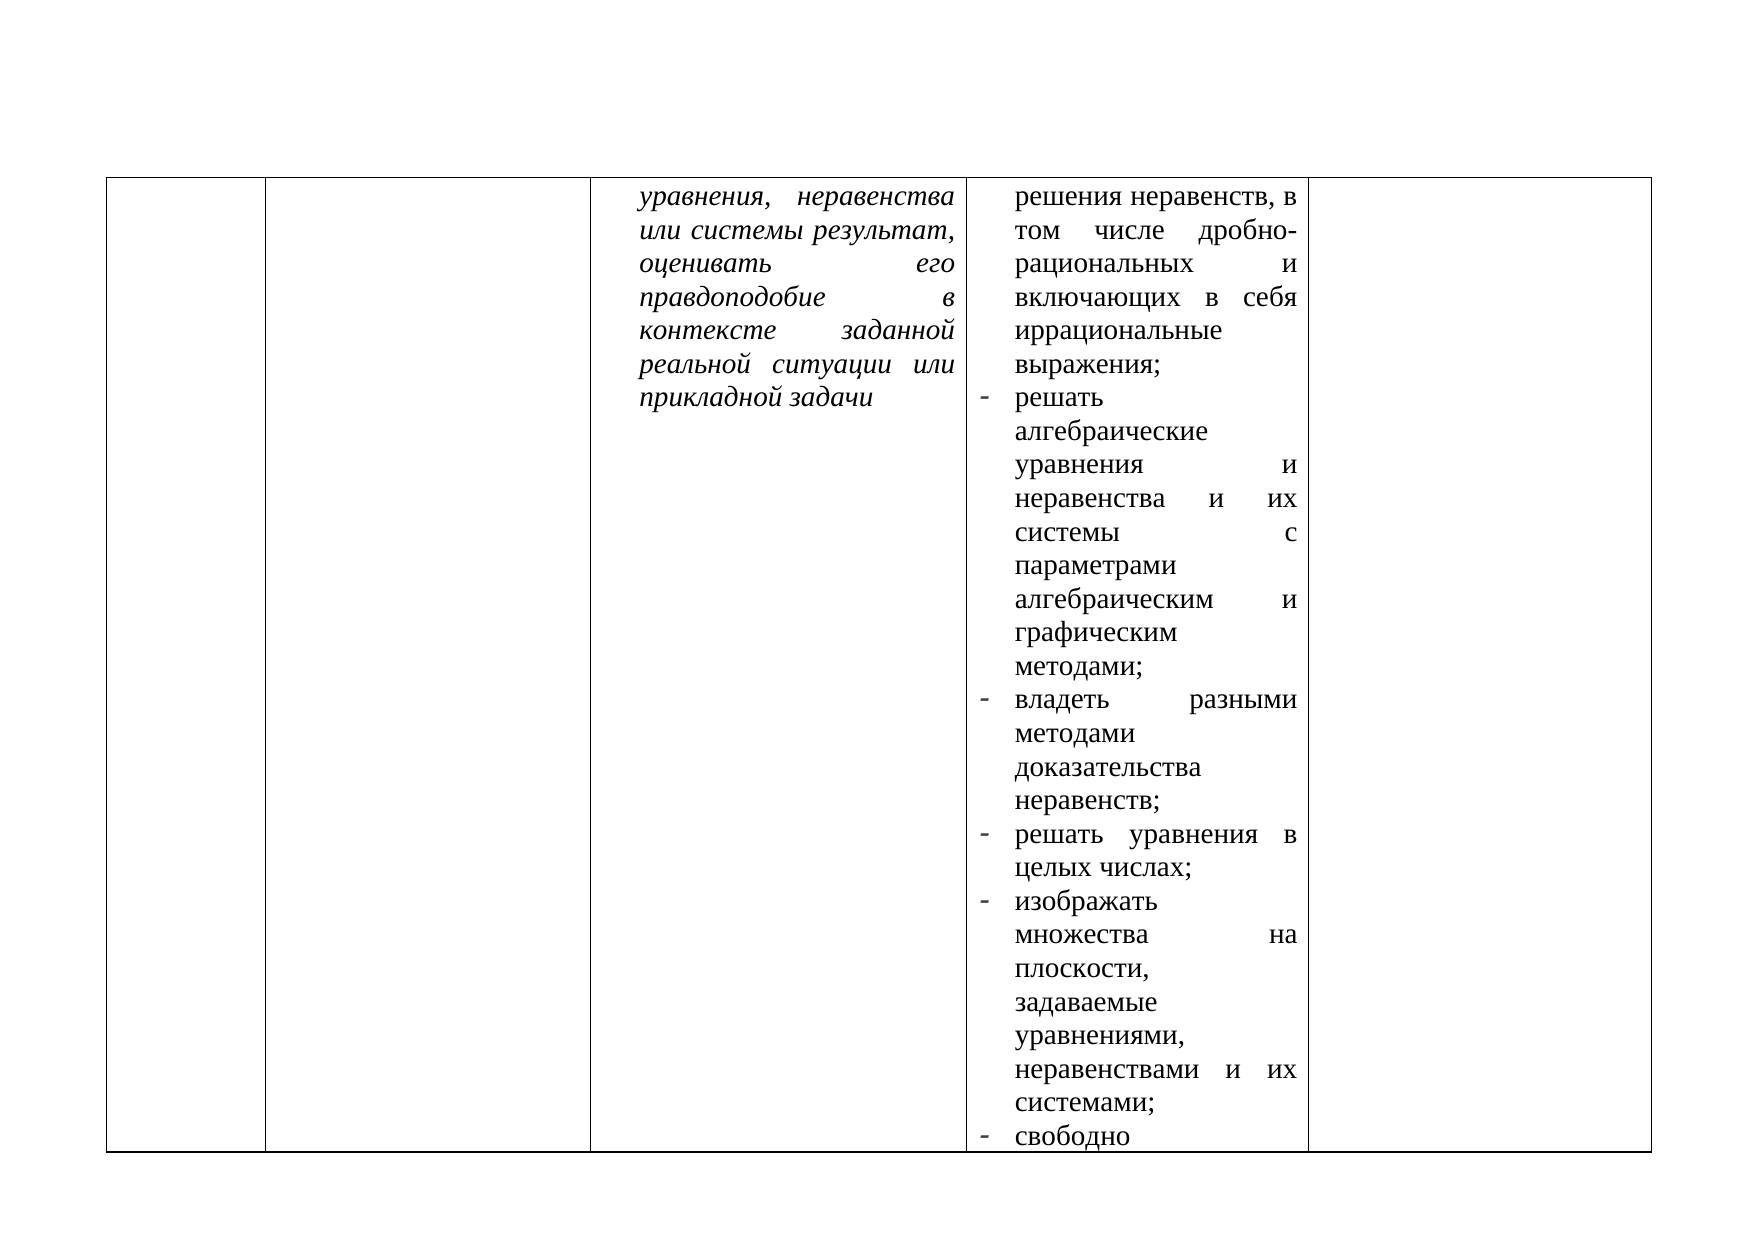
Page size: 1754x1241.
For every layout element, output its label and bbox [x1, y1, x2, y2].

table_cell [107, 178, 265, 1151]
table_cell [1309, 178, 1651, 1151]
table_cell [967, 178, 1308, 1151]
table_cell [266, 178, 590, 1151]
table_cell [591, 178, 966, 1151]
